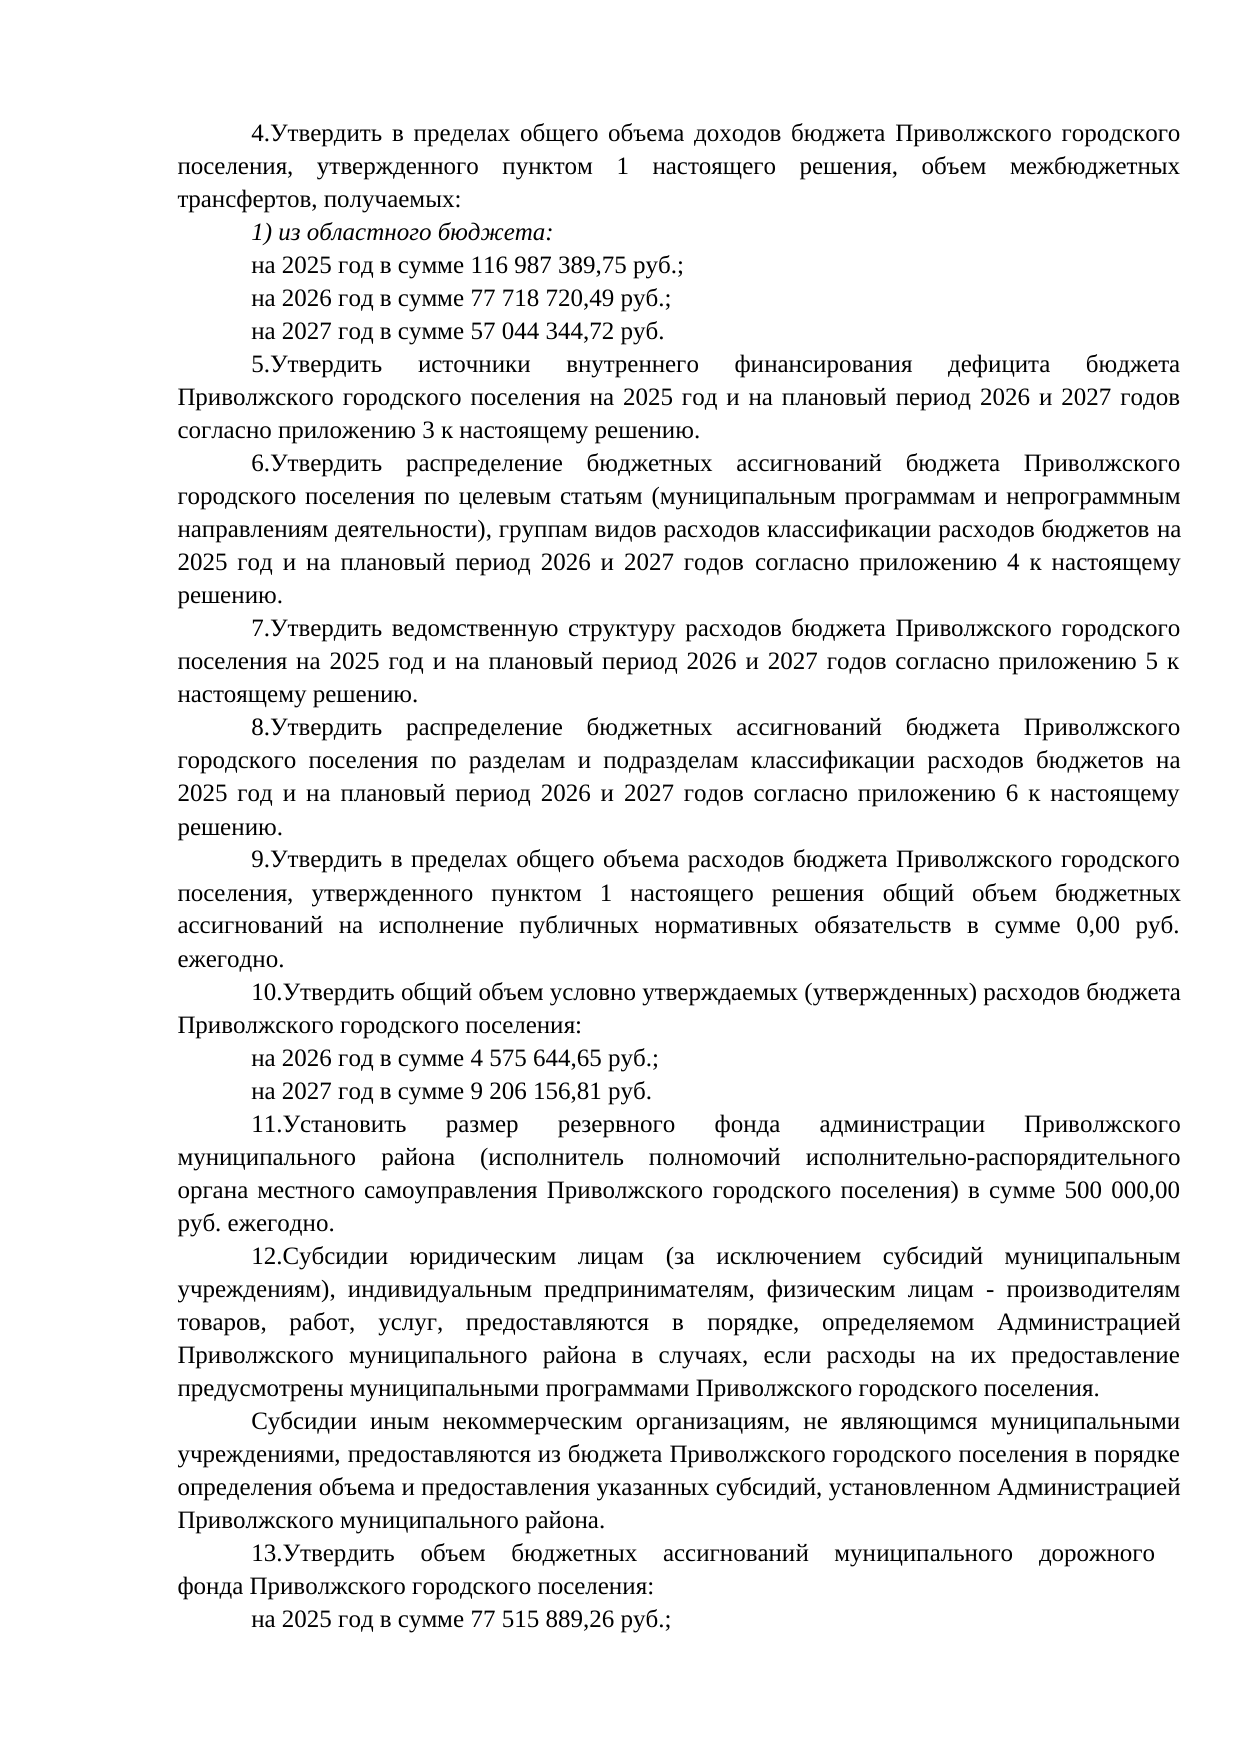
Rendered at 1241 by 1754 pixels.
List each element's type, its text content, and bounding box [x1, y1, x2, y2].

text 7.Утвердить ведомственную структуру расходов бюджета Приволжского городского поселения на 2025 год и на плановый период 2026 и 2027 годов согласно приложению 5 к настоящему решению. [177, 613, 1181, 708]
text на 2026 год в сумме 4 575 644,65 руб.; [177, 1043, 1181, 1071]
text 8.Утвердить распределение бюджетных ассигнований бюджета Приволжского городского поселения по разделам и подразделам классификации расходов бюджетов на 2025 год и на плановый период 2026 и 2027 годов согласно приложению 6 к настоящему решению. [177, 712, 1181, 840]
text на 2027 год в сумме 9 206 156,81 руб. [177, 1076, 1181, 1104]
text 5.Утвердить источники внутреннего финансирования дефицита бюджета Приволжского городского поселения на 2025 год и на плановый период 2026 и 2027 годов согласно приложению 3 к настоящему решению. [177, 349, 1181, 444]
text на 2026 год в сумме 77 718 720,49 руб.; [177, 283, 1181, 312]
text на 2027 год в сумме 57 044 344,72 руб. [177, 316, 1181, 345]
text 12.Субсидии юридическим лицам (за исключением субсидий муниципальным учреждениям), индивидуальным предпринимателям, физическим лицам - производителям товаров, работ, услуг, предоставляются в порядке, определяемом Администрацией Приволжского муниципального района в случаях, если расходы на их предоставление предусмотрены муниципальными программами Приволжского городского поселения. [177, 1241, 1181, 1402]
text на 2025 год в сумме 116 987 389,75 руб.; [177, 250, 1181, 279]
text 4.Утвердить в пределах общего объема доходов бюджета Приволжского городского поселения, утвержденного пунктом 1 настоящего решения, объем межбюджетных трансфертов, получаемых: [177, 118, 1181, 213]
text 13.Утвердить объем бюджетных ассигнований муниципального дорожного фонда Приволжского городского поселения: [177, 1538, 1181, 1600]
text 10.Утвердить общий объем условно утверждаемых (утвержденных) расходов бюджета Приволжского городского поселения: [177, 977, 1181, 1038]
text 1) из областного бюджета: [177, 217, 1181, 246]
text Субсидии иным некоммерческим организациям, не являющимся муниципальными учреждениями, предоставляются из бюджета Приволжского городского поселения в порядке определения объема и предоставления указанных субсидий, установленном Администрацией Приволжского муниципального района. [177, 1406, 1181, 1534]
text 6.Утвердить распределение бюджетных ассигнований бюджета Приволжского городского поселения по целевым статьям (муниципальным программам и непрограммным направлениям деятельности), группам видов расходов классификации расходов бюджетов на 2025 год и на плановый период 2026 и 2027 годов согласно приложению 4 к настоящему решению. [177, 448, 1181, 609]
text 11.Установить размер резервного фонда администрации Приволжского муниципального района (исполнитель полномочий исполнительно-распорядительного органа местного самоуправления Приволжского городского поселения) в сумме 500 000,00 руб. ежегодно. [177, 1109, 1181, 1237]
text 9.Утвердить в пределах общего объема расходов бюджета Приволжского городского поселения, утвержденного пунктом 1 настоящего решения общий объем бюджетных ассигнований на исполнение публичных нормативных обязательств в сумме 0,00 руб. ежегодно. [177, 844, 1181, 972]
text на 2025 год в сумме 77 515 889,26 руб.; [177, 1604, 1181, 1633]
